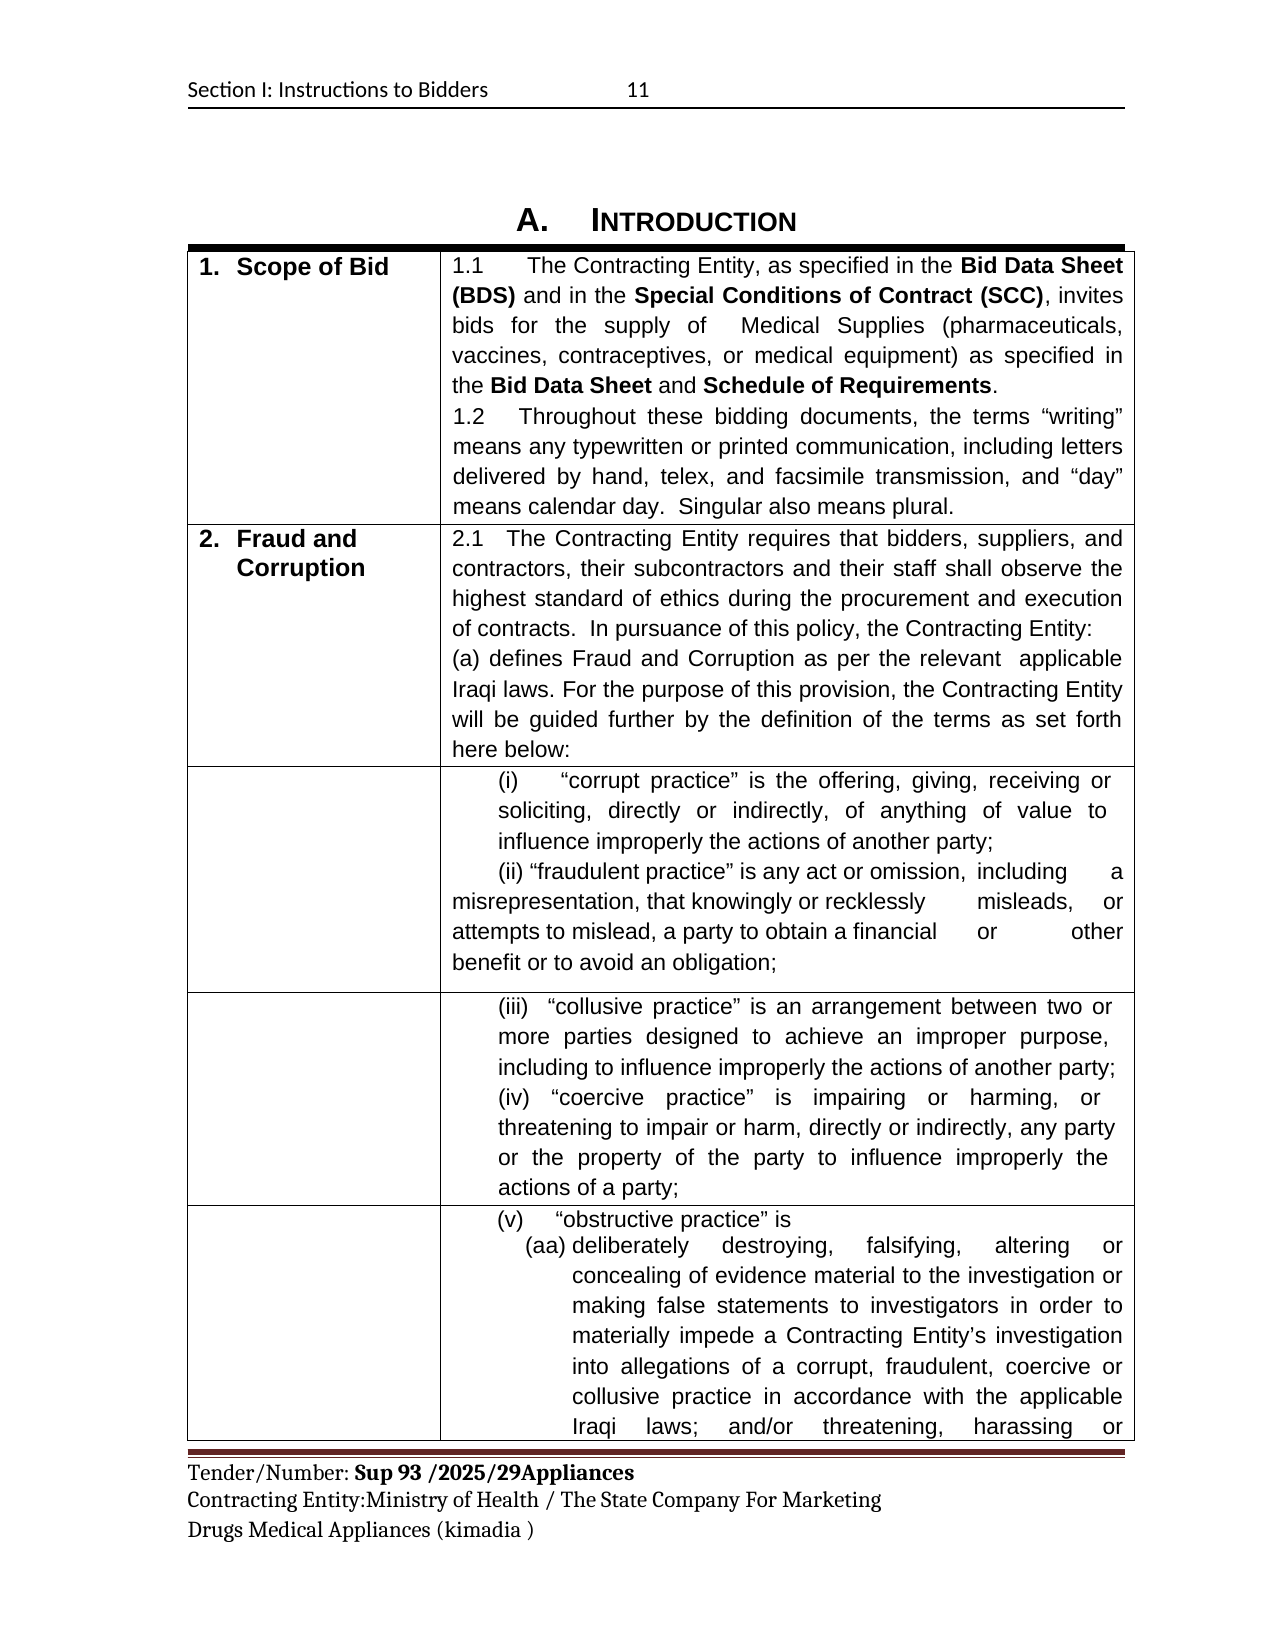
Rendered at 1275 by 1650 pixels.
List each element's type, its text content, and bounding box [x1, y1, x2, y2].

table_cell (iii) “collusive practice” is an arrangement between two or more parties designed to achieve an improper purpose, including to influence improperly the actions of another party; (iv) “coercive practice” is impairing or harming, or threatening to impair or harm, directly or indirectly, any party or the property of the party to influence improperly the actions of a party; [441, 993, 1134, 1204]
table_cell (i) “corrupt practice” is the offering, giving, receiving or soliciting, directly or indirectly, of anything of value to influence improperly the actions of another party; (ii) “fraudulent practice” is any act or omission, including a misrepresentation, that knowingly or recklessly misleads, or attempts to mislead, a party to obtain a financial or other benefit or to avoid an obligation; [441, 767, 1134, 992]
table_cell [188, 767, 440, 992]
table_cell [441, 1206, 1134, 1439]
table_cell 2. Fraud and Corruption [188, 525, 440, 766]
text A. Introduction [187, 199, 1125, 250]
table_cell [188, 1206, 440, 1439]
table_cell 2.1 The Contracting Entity requires that bidders, suppliers, and contractors, their subcontractors and their staff shall observe the highest standard of ethics during the procurement and execution of contracts. In pursuance of this policy, the Contracting Entity: (a) defines Fraud and Corruption as per the relevant applicable Iraqi laws. For the purpose of this provision, the Contracting Entity will be guided further by the definition of the terms as set forth here below: [441, 525, 1134, 766]
table_header 1.1 The Contracting Entity, as specified in the Bid Data Sheet (BDS) and in the Special Conditions of Contract (SCC), invites bids for the supply of Medical Supplies (pharmaceuticals, vaccines, contraceptives, or medical equipment) as specified in the Bid Data Sheet and Schedule of Requirements. 1.2 Throughout these bidding documents, the terms “writing” means any typewritten or printed communication, including letters delivered by hand, telex, and facsimile transmission, and “day” means calendar day. Singular also means plural. [441, 252, 1134, 523]
table_cell [188, 993, 440, 1204]
table_header 1. Scope of Bid [188, 252, 440, 523]
